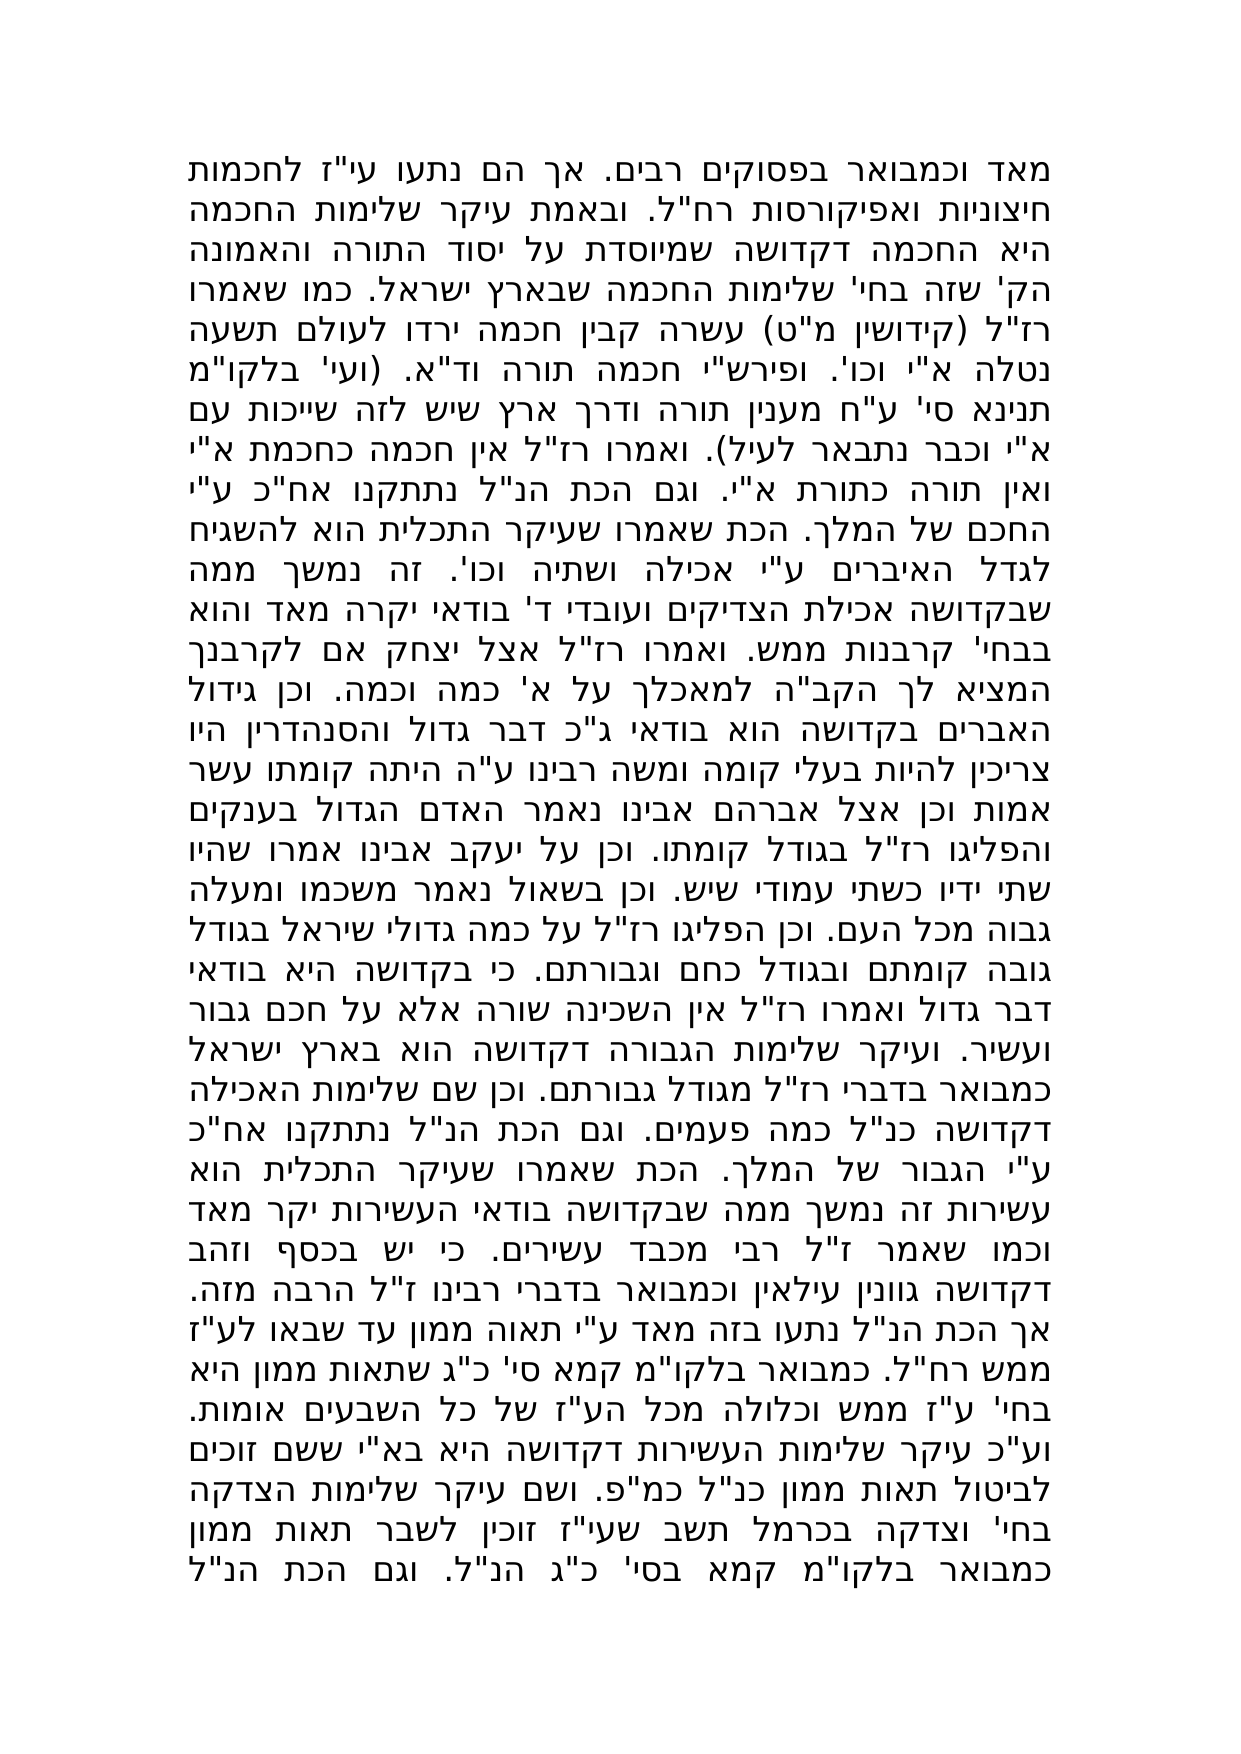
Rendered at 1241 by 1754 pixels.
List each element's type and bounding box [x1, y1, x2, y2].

text [187, 150, 1053, 1590]
